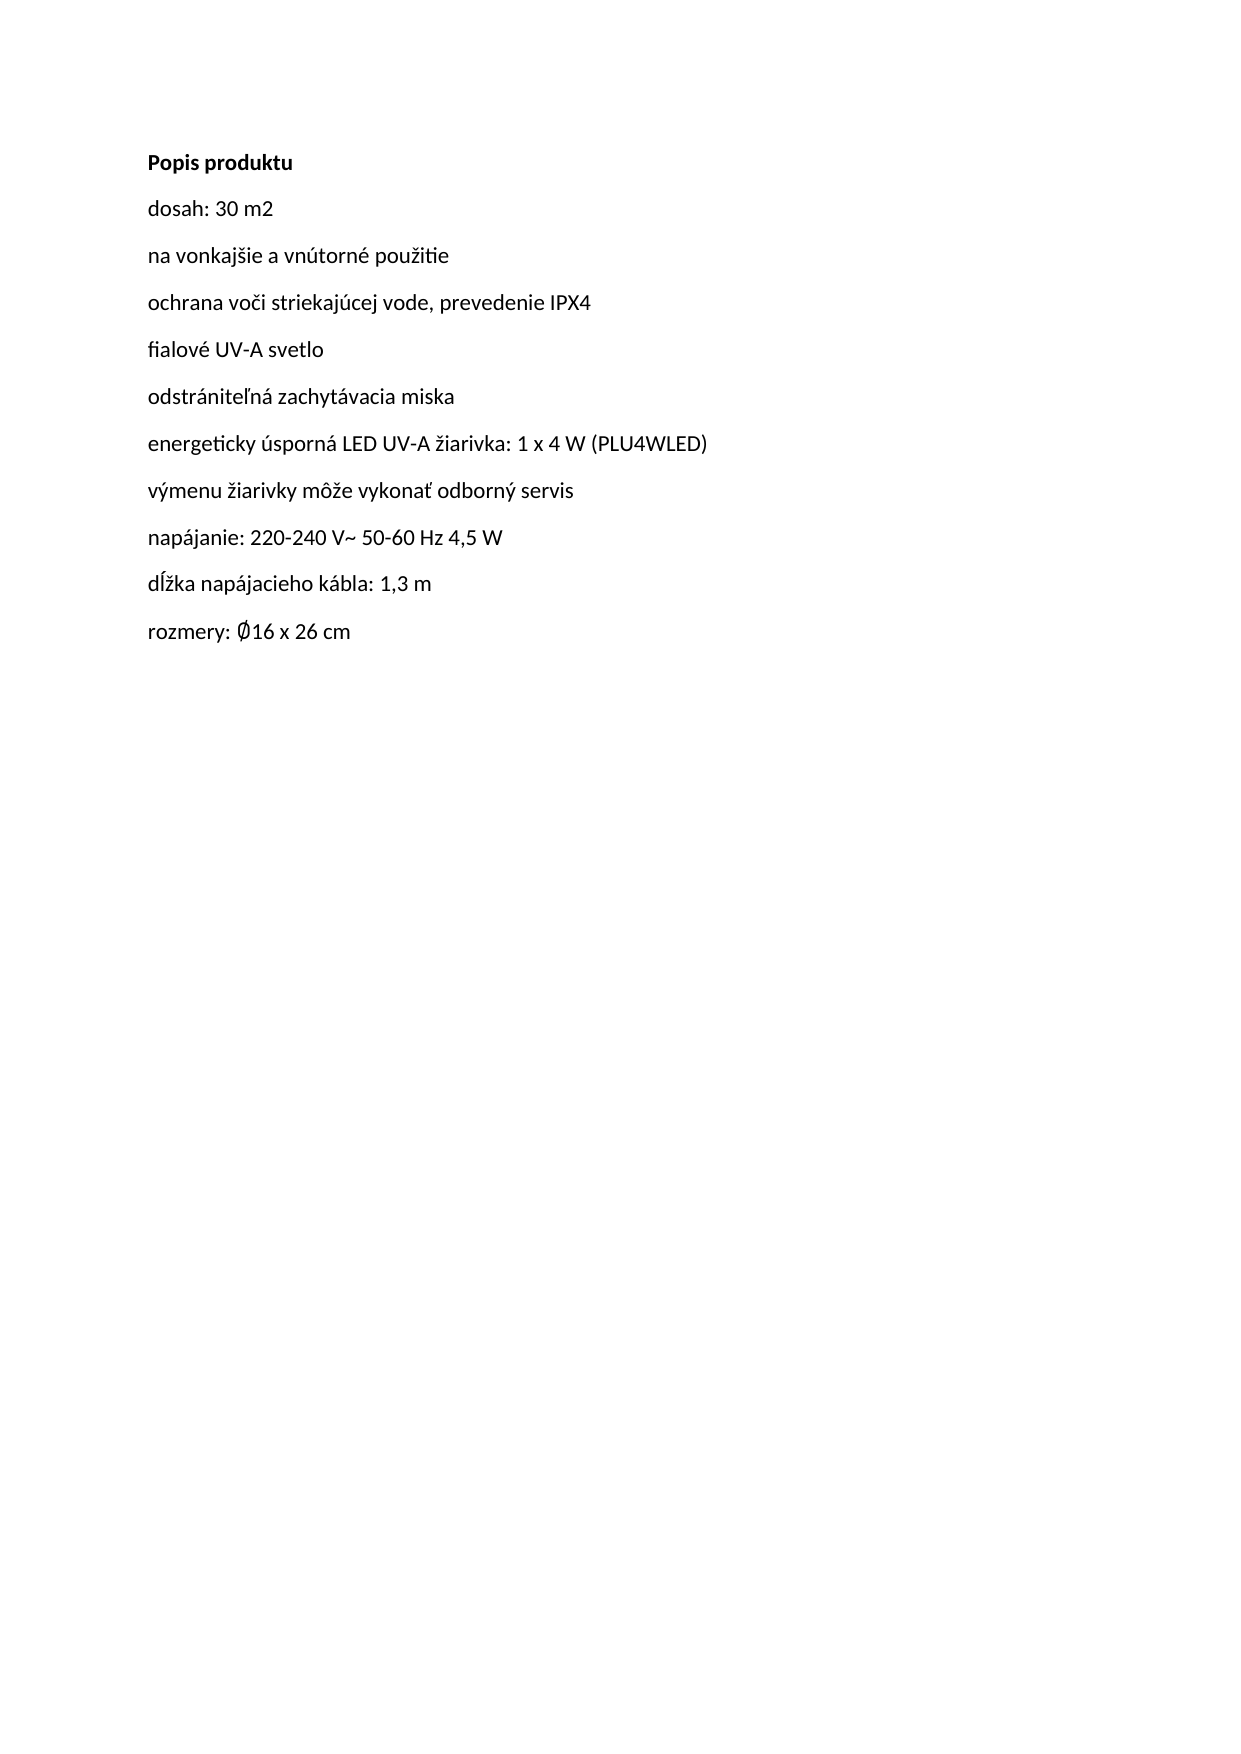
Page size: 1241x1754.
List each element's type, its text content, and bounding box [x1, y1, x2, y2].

text výmenu žiarivky môže vykonať odborný servis [148, 476, 1093, 504]
text energeticky úsporná LED UV-A žiarivka: 1 x 4 W (PLU4WLED) [148, 429, 1093, 457]
text Popis produktu [148, 148, 1093, 176]
text fialové UV-A svetlo [148, 335, 1093, 363]
text napájanie: 220-240 V~ 50-60 Hz 4,5 W [148, 523, 1093, 551]
text rozmery: ∅16 x 26 cm [148, 616, 1093, 645]
text dosah: 30 m2 [148, 194, 1093, 222]
text odstrániteľná zachytávacia miska [148, 382, 1093, 410]
text dĺžka napájacieho kábla: 1,3 m [148, 569, 1093, 597]
text ochrana voči striekajúcej vode, prevedenie IPX4 [148, 288, 1093, 316]
text na vonkajšie a vnútorné použitie [148, 241, 1093, 269]
